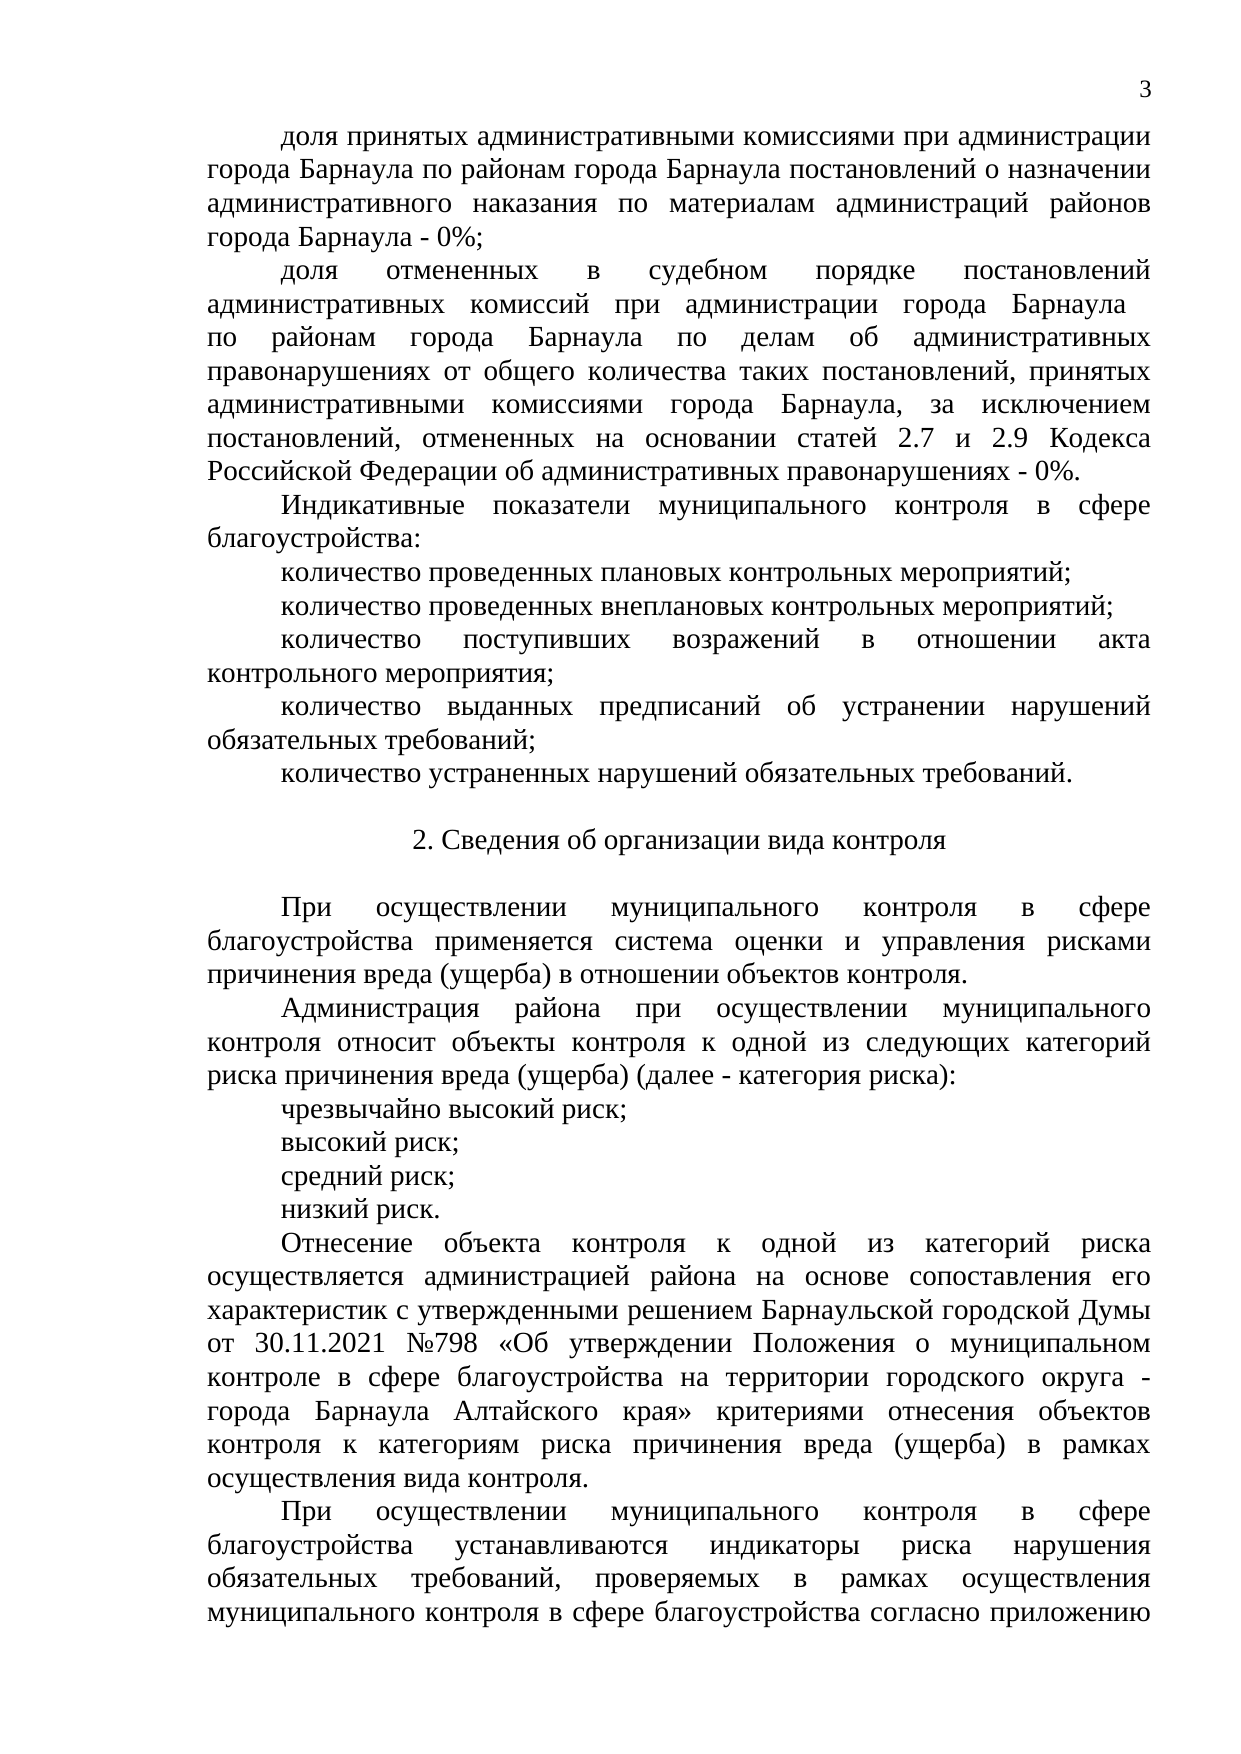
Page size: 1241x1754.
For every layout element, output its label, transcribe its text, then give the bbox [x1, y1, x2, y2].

text доля принятых административными комиссиями при администрации города Барнаула по районам города Барнаула постановлений о назначении административного наказания по материалам администраций районов города Барнаула - 0%; [207, 118, 1152, 252]
text количество поступивших возражений в отношении акта контрольного мероприятия; [207, 621, 1152, 688]
text высокий риск; [207, 1124, 1152, 1158]
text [207, 1493, 1152, 1627]
text 2. Сведения об организации вида контроля [207, 822, 1152, 856]
text низкий риск. [207, 1191, 1152, 1225]
text При осуществлении муниципального контроля в сфере благоустройства применяется система оценки и управления рисками причинения вреда (ущерба) в отношении объектов контроля. [207, 889, 1152, 990]
text Отнесение объекта контроля к одной из категорий риска осуществляется администрацией района на основе сопоставления его характеристик с утвержденными решением Барнаульской городской Думы от 30.11.2021 №798 «Об утверждении Положения о муниципальном контроле в сфере благоустройства на территории городского округа - города Барнаула Алтайского края» критериями отнесения объектов контроля к категориям риска причинения вреда (ущерба) в рамках осуществления вида контроля. [207, 1225, 1152, 1493]
text доля отмененных в судебном порядке постановлений административных комиссий при администрации города Барнаула по районам города Барнаула по делам об административных правонарушениях от общего количества таких постановлений, принятых административными комиссиями города Барнаула, за исключением постановлений, отмененных на основании статей 2.7 и 2.9 Кодекса Российской Федерации об административных правонарушениях - 0%. [207, 252, 1152, 487]
text количество проведенных плановых контрольных мероприятий; [207, 554, 1152, 588]
text количество выданных предписаний об устранении нарушений обязательных требований; [207, 688, 1152, 755]
text чрезвычайно высокий риск; [207, 1091, 1152, 1124]
text Индикативные показатели муниципального контроля в сфере благоустройства: [207, 487, 1152, 554]
text количество проведенных внеплановых контрольных мероприятий; [207, 588, 1152, 621]
text средний риск; [207, 1158, 1152, 1191]
text Администрация района при осуществлении муниципального контроля относит объекты контроля к одной из следующих категорий риска причинения вреда (ущерба) (далее - категория риска): [207, 990, 1152, 1091]
text количество устраненных нарушений обязательных требований. [207, 755, 1152, 789]
